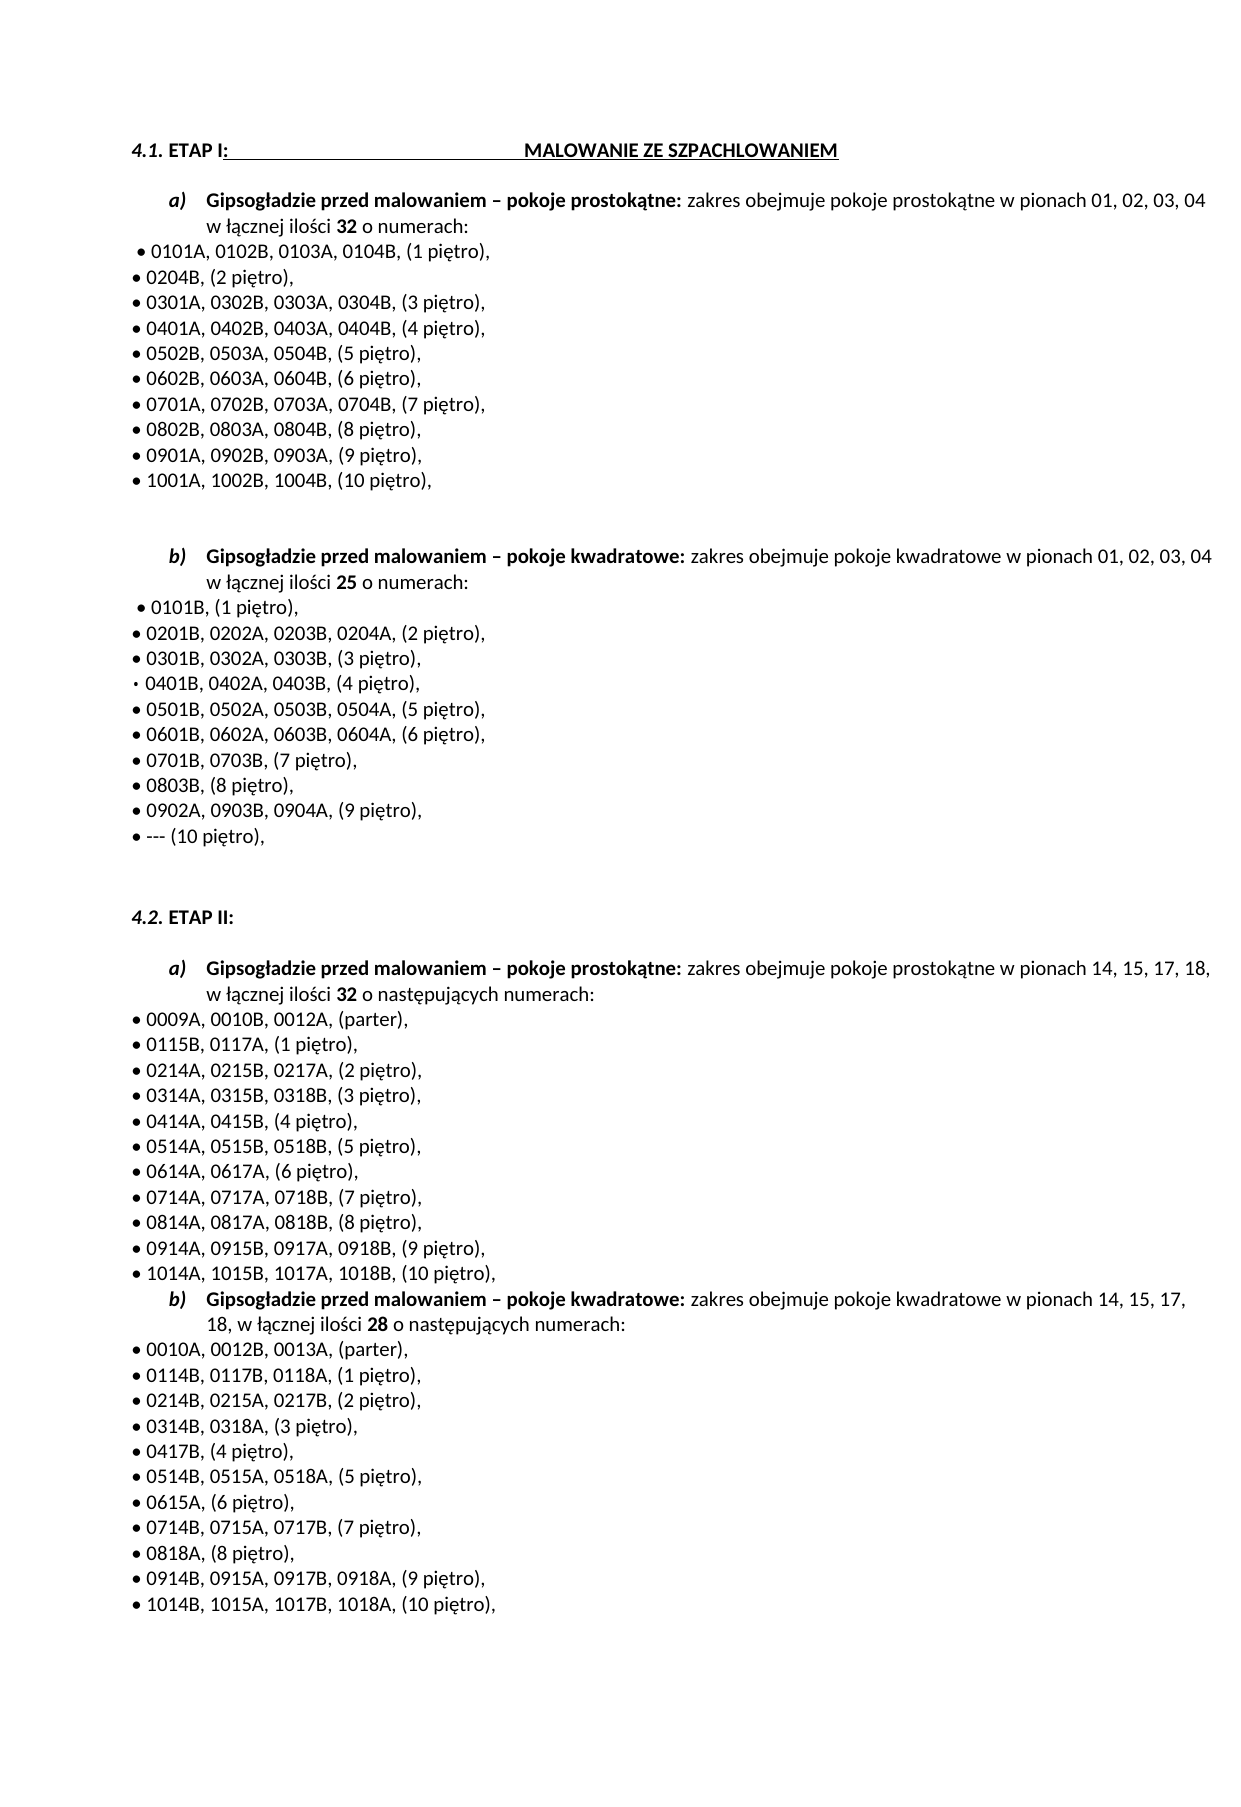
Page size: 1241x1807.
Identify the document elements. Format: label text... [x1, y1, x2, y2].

text • 0914A, 0915B, 0917A, 0918B, (9 piętro), [131, 1235, 1217, 1260]
text • 0101A, 0102B, 0103A, 0104B, (1 piętro), [131, 238, 1217, 264]
text • 0602B, 0603A, 0604B, (6 piętro), [131, 366, 1217, 391]
text • 0514B, 0515A, 0518A, (5 piętro), [131, 1464, 1217, 1489]
text • 0818A, (8 piętro), [131, 1540, 1217, 1565]
text • 0814A, 0817A, 0818B, (8 piętro), [131, 1209, 1217, 1235]
text • 1014A, 1015B, 1017A, 1018B, (10 piętro), [131, 1260, 1217, 1286]
text • 0601B, 0602A, 0603B, 0604A, (6 piętro), [131, 721, 1217, 747]
text • 0614A, 0617A, (6 piętro), [131, 1159, 1217, 1184]
text • 0701B, 0703B, (7 piętro), [131, 747, 1217, 772]
text • 0901A, 0902B, 0903A, (9 piętro), [131, 442, 1217, 467]
text • 0514A, 0515B, 0518B, (5 piętro), [131, 1133, 1217, 1159]
text • 0902A, 0903B, 0904A, (9 piętro), [131, 798, 1217, 823]
text • 0714B, 0715A, 0717B, (7 piętro), [131, 1514, 1217, 1540]
text • 0414A, 0415B, (4 piętro), [131, 1108, 1217, 1133]
list Gipsogładzie przed malowaniem – pokoje kwadratowe: zakres obejmuje pokoje kwadratowe w pionach 14, 15, 17, 18, w łącznej ilości 28 o następujących numerach: [169, 1286, 1217, 1337]
text • 0301B, 0302A, 0303B, (3 piętro), [131, 645, 1217, 671]
text • 0201B, 0202A, 0203B, 0204A, (2 piętro), [131, 620, 1217, 645]
list Gipsogładzie przed malowaniem – pokoje kwadratowe: zakres obejmuje pokoje kwadratowe w pionach 01, 02, 03, 04 w łącznej ilości 25 o numerach: [169, 543, 1217, 594]
text • 0615A, (6 piętro), [131, 1489, 1217, 1514]
text • 0401A, 0402B, 0403A, 0404B, (4 piętro), [131, 315, 1217, 340]
list Gipsogładzie przed malowaniem – pokoje prostokątne: zakres obejmuje pokoje prostokątne w pionach 01, 02, 03, 04 w łącznej ilości 32 o numerach: [169, 188, 1217, 238]
text • 0101B, (1 piętro), [131, 594, 1217, 620]
text • 0301A, 0302B, 0303A, 0304B, (3 piętro), [131, 289, 1217, 315]
text • 0009A, 0010B, 0012A, (parter), [131, 1006, 1217, 1032]
text • 0314B, 0318A, (3 piętro), [131, 1413, 1217, 1438]
text • 0114B, 0117B, 0118A, (1 piętro), [131, 1362, 1217, 1387]
text 4.1. ETAP I: MALOWANIE ZE SZPACHLOWANIEM [131, 137, 1217, 162]
text • 0803B, (8 piętro), [131, 772, 1217, 798]
text • 0314A, 0315B, 0318B, (3 piętro), [131, 1082, 1217, 1108]
text • 0115B, 0117A, (1 piętro), [131, 1032, 1217, 1057]
text • 0802B, 0803A, 0804B, (8 piętro), [131, 416, 1217, 442]
text • 0914B, 0915A, 0917B, 0918A, (9 piętro), [131, 1565, 1217, 1591]
text 4.2. ETAP II: [131, 904, 1217, 930]
text • 0417B, (4 piętro), [131, 1438, 1217, 1464]
text • 0701A, 0702B, 0703A, 0704B, (7 piętro), [131, 391, 1217, 416]
text • 0401B, 0402A, 0403B, (4 piętro), [131, 671, 1217, 696]
text • 0214A, 0215B, 0217A, (2 piętro), [131, 1057, 1217, 1082]
text • 0214B, 0215A, 0217B, (2 piętro), [131, 1387, 1217, 1413]
text • 1014B, 1015A, 1017B, 1018A, (10 piętro), [131, 1591, 1217, 1616]
text • 0010A, 0012B, 0013A, (parter), [131, 1337, 1217, 1362]
text • 0501B, 0502A, 0503B, 0504A, (5 piętro), [131, 696, 1217, 721]
text • --- (10 piętro), [131, 823, 1217, 848]
text • 1001A, 1002B, 1004B, (10 piętro), [131, 467, 1217, 493]
text • 0502B, 0503A, 0504B, (5 piętro), [131, 340, 1217, 366]
text • 0714A, 0717A, 0718B, (7 piętro), [131, 1184, 1217, 1209]
text • 0204B, (2 piętro), [131, 264, 1217, 289]
list Gipsogładzie przed malowaniem – pokoje prostokątne: zakres obejmuje pokoje prostokątne w pionach 14, 15, 17, 18, w łącznej ilości 32 o następujących numerach: [169, 955, 1217, 1006]
